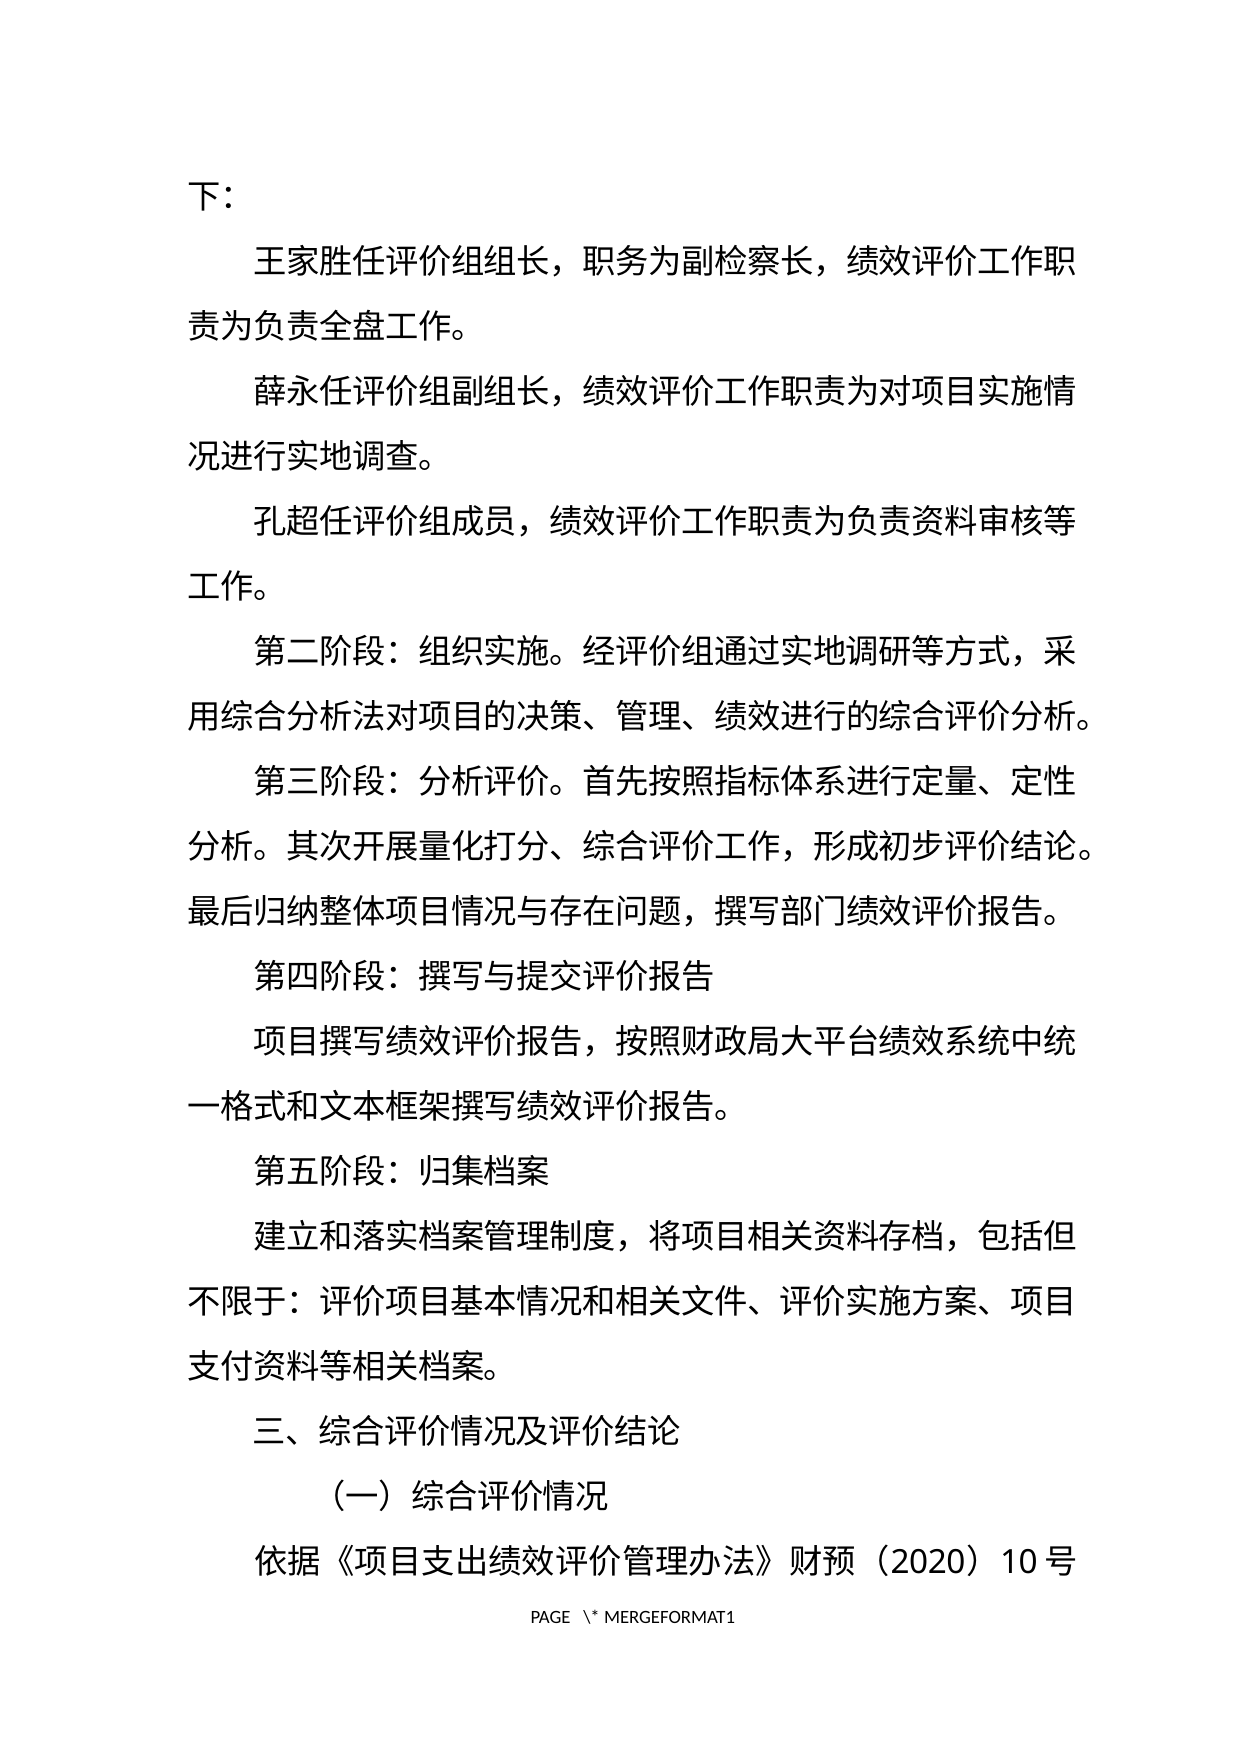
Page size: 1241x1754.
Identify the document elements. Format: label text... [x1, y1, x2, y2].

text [187, 1462, 1078, 1592]
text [187, 162, 1078, 1397]
text 三、综合评价情况及评价结论 [187, 1397, 1078, 1462]
